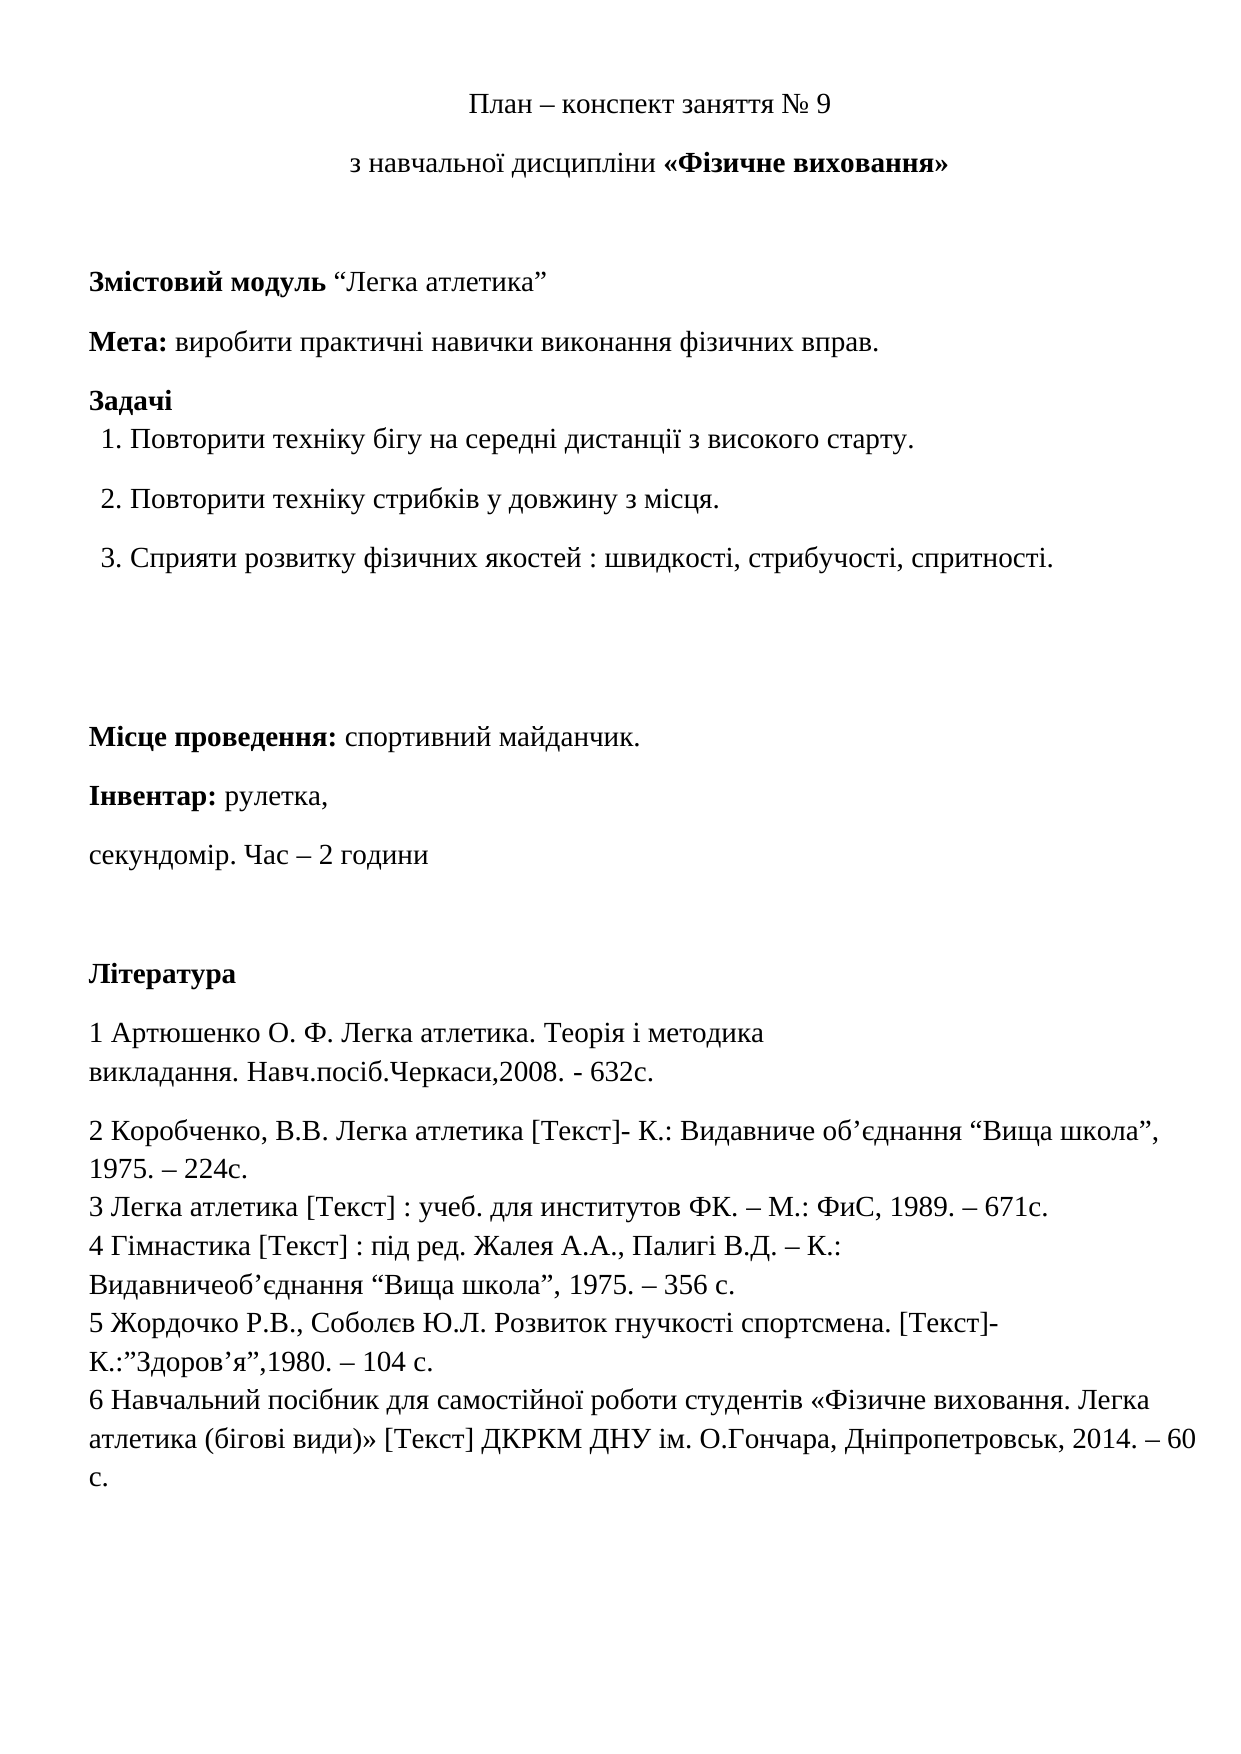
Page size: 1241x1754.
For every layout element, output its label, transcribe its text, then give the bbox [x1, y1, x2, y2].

text Мета: виробити практичні навички виконання фізичних вправ. [88, 324, 1209, 357]
text Місце проведення: спортивний майданчик. [88, 719, 1209, 752]
list Артюшенко О. Ф. Легка атлетика. Теорія і методика викладання. Навч.посіб.Черкаси,2008. - 632с. [88, 1015, 921, 1087]
text Інвентар: рулетка, секундомір. Час – 2 години [88, 778, 483, 871]
list Навчальний посібник для самостійної роботи студентів «Фізичне виховання. Легка атлетика (бігові види)» [Текст] ДКРКМ ДНУ ім. О.Гончара, Дніпропетровськ, 2014. – 60 с. [88, 1382, 1198, 1493]
list Повторити техніку бігу на середні дистанції з високого старту. [100, 422, 1209, 455]
text Змістовий модуль “Легка атлетика” [88, 264, 1209, 298]
text План – конспект заняття № 9 [234, 86, 1065, 119]
list Коробченко, В.В. Легка атлетика [Текст]- К.: Видавниче об’єднання “Вища школа”, 1975. – 224с. [88, 1113, 1160, 1185]
subtitle Література [88, 956, 1209, 990]
list Сприяти розвитку фізичних якостей : швидкості, стрибучості, спритності. [100, 541, 1209, 574]
subtitle Задачі [88, 383, 1209, 417]
list Легка атлетика [Текст] : учеб. для институтов ФК. – М.: ФиС, 1989. – 671с. [88, 1190, 1209, 1223]
list Жордочко Р.В., Соболєв Ю.Л. Розвиток гнучкості спортсмена. [Текст]- К.:”Здоров’я”,1980. – 104 с. [88, 1305, 999, 1377]
list Повторити техніку стрибків у довжину з місця. [100, 481, 1209, 514]
text з навчальної дисципліни «Фізичне виховання» [234, 145, 1064, 179]
list Гімнастика [Текст] : під ред. Жалея А.А., Палигі В.Д. – К.: Видавничеоб’єднання “Вища школа”, 1975. – 356 с. [88, 1228, 1124, 1300]
